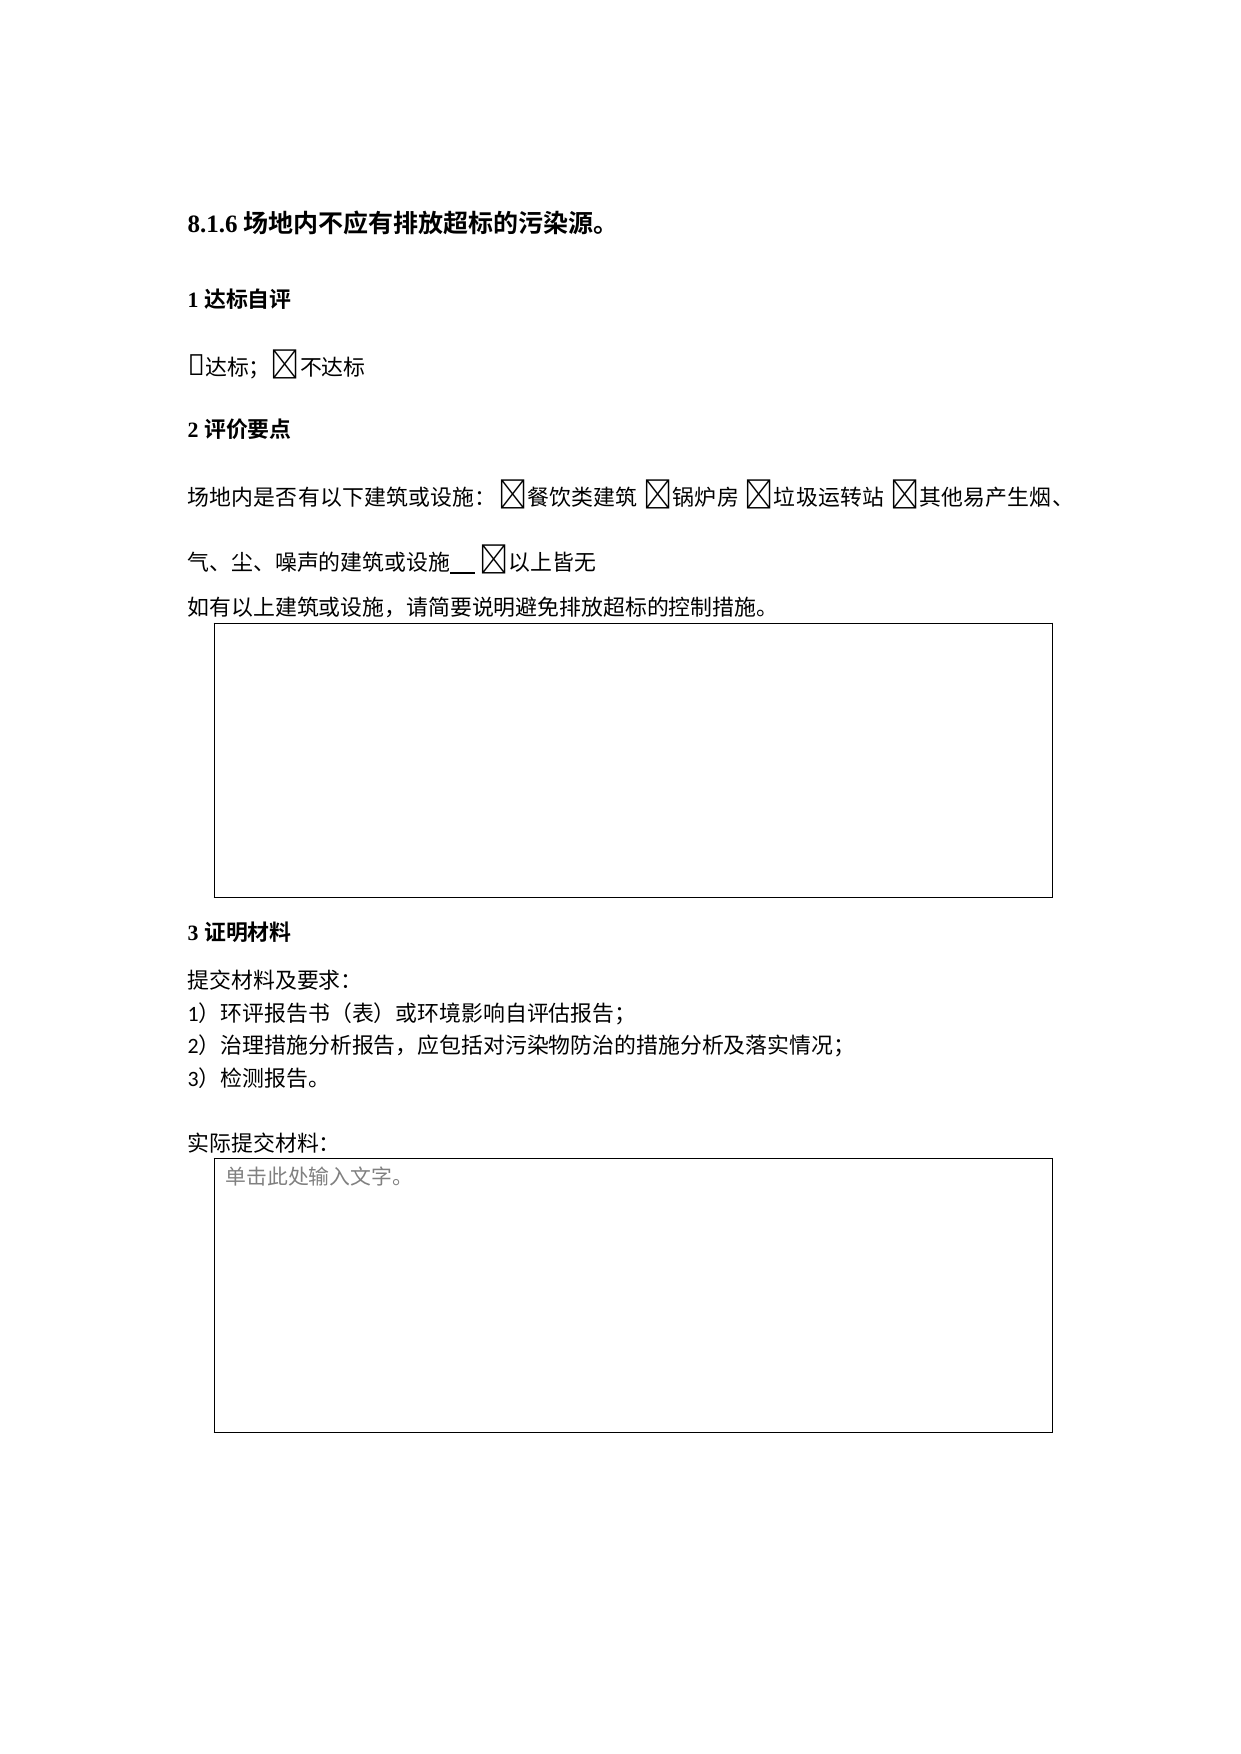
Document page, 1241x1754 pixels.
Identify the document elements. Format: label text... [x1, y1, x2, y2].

text 2 评价要点 [187, 411, 1053, 444]
text 1）环评报告书（表）或环境影响自评估报告； [187, 995, 1053, 1028]
text 如有以上建筑或设施，请简要说明避免排放超标的控制措施。 [187, 590, 1053, 622]
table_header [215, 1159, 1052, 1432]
text 2）治理措施分析报告，应包括对污染物防治的措施分析及落实情况； [187, 1028, 1053, 1060]
text 达标；不达标 [187, 330, 1053, 395]
subtitle 8.1.6 场地内不应有排放超标的污染源。 [187, 189, 1053, 254]
text 实际提交材料： [187, 1125, 1053, 1158]
text 场地内是否有以下建筑或设施：餐饮类建筑 锅炉房 垃圾运转站 其他易产生烟、气、尘、噪声的建筑或设施 以上皆无 [187, 460, 1053, 590]
text 提交材料及要求： [187, 963, 1053, 995]
text 3 证明材料 [187, 914, 1053, 947]
text 3）检测报告。 [187, 1060, 1053, 1093]
text 1 达标自评 [187, 281, 1053, 314]
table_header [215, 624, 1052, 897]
